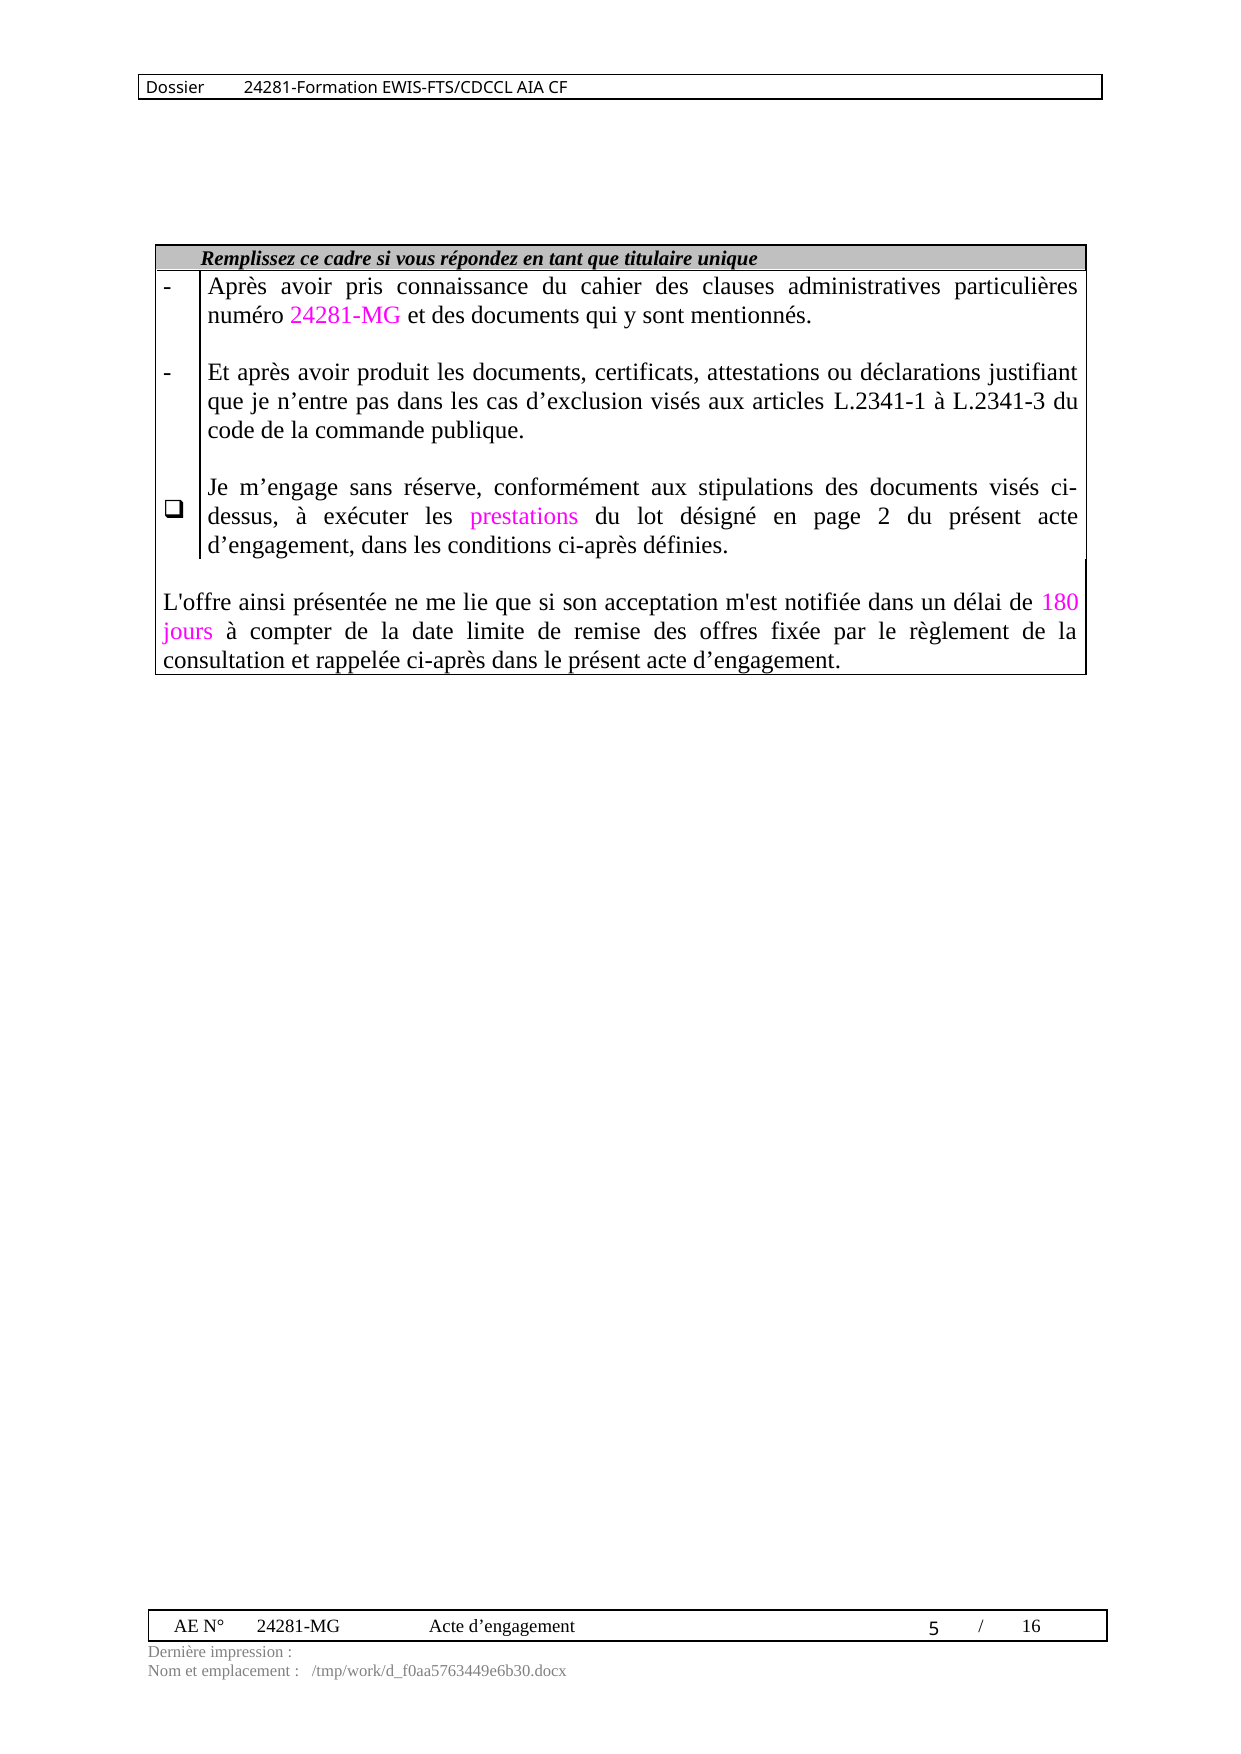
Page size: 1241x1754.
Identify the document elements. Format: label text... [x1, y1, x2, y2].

table_header Remplissez ce cadre si vous répondez en tant que titulaire unique [193, 246, 1085, 269]
table_header [156, 246, 193, 269]
table_cell - - [156, 271, 199, 558]
table_cell L'offre ainsi présentée ne me lie que si son acceptation m'est notifiée dans un délai de 180 jours à compter de la date limite de remise des offres fixée par le règlement de la consultation et rappelée ci-après dans le présent acte d’engagement. [156, 559, 1085, 673]
table_cell Après avoir pris connaissance du cahier des clauses administratives particulières numéro 24281-MG et des documents qui y sont mentionnés. Et après avoir produit les documents, certificats, attestations ou déclarations justifiant que je n’entre pas dans les cas d’exclusion visés aux articles L.2341-1 à L.2341-3 du code de la commande publique. Je m’engage sans réserve, conformément aux stipulations des documents visés ci-dessus, à exécuter les prestations du lot désigné en page 2 du présent acte d’engagement, dans les conditions ci-après définies. [201, 271, 1086, 558]
